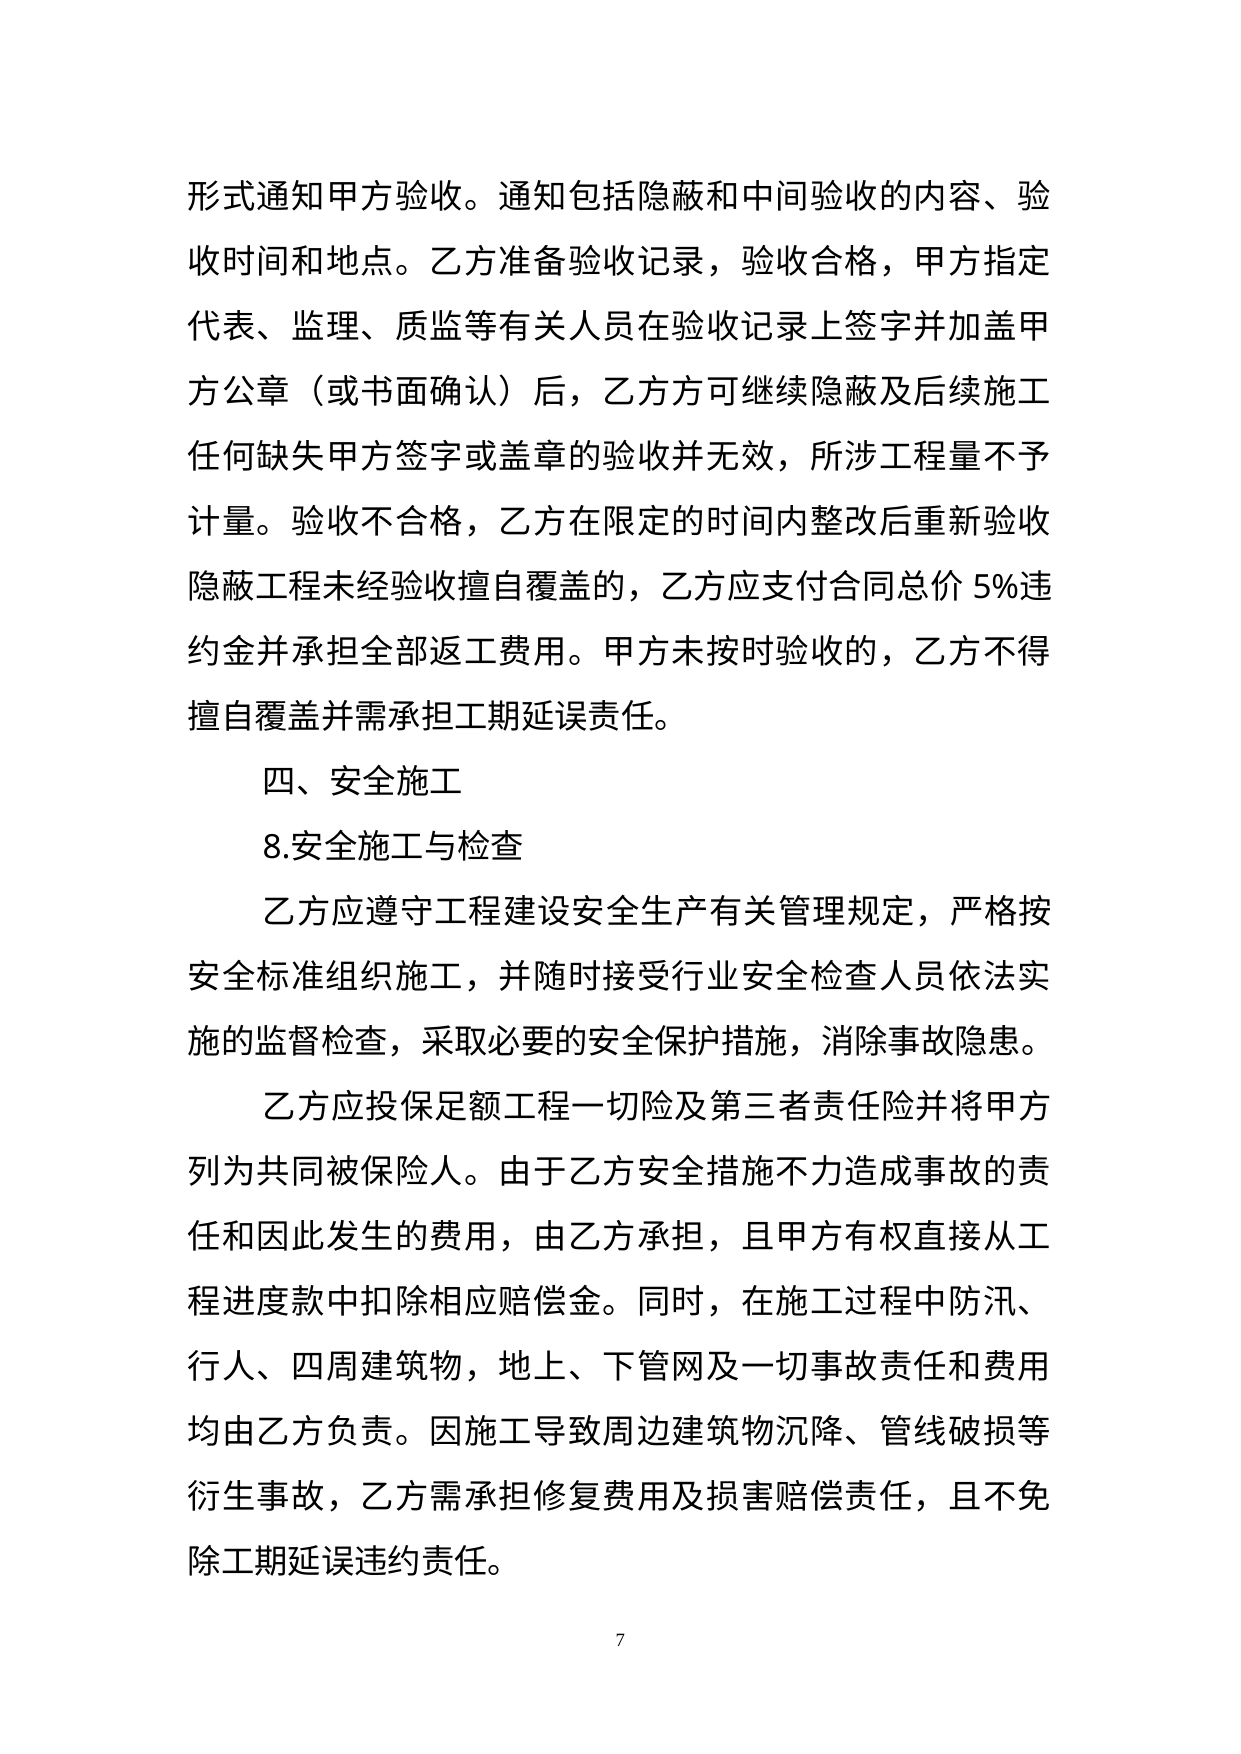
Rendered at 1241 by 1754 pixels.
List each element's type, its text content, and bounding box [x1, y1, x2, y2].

text 乙方应遵守工程建设安全生产有关管理规定，严格按安全标准组织施工，并随时接受行业安全检查人员依法实施的监督检查，采取必要的安全保护措施，消除事故隐患。 [187, 877, 1053, 1072]
text 四、安全施工 [187, 747, 1053, 812]
text 乙方应投保足额工程一切险及第三者责任险并将甲方列为共同被保险人。由于乙方安全措施不力造成事故的责任和因此发生的费用，由乙方承担，且甲方有权直接从工程进度款中扣除相应赔偿金。同时，在施工过程中防汛、行人、四周建筑物，地上、下管网及一切事故责任和费用均由乙方负责。因施工导致周边建筑物沉降、管线破损等衍生事故，乙方需承担修复费用及损害赔偿责任，且不免除工期延误违约责任。 [187, 1072, 1053, 1592]
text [187, 162, 1053, 747]
text 8.安全施工与检查 [187, 812, 1053, 877]
